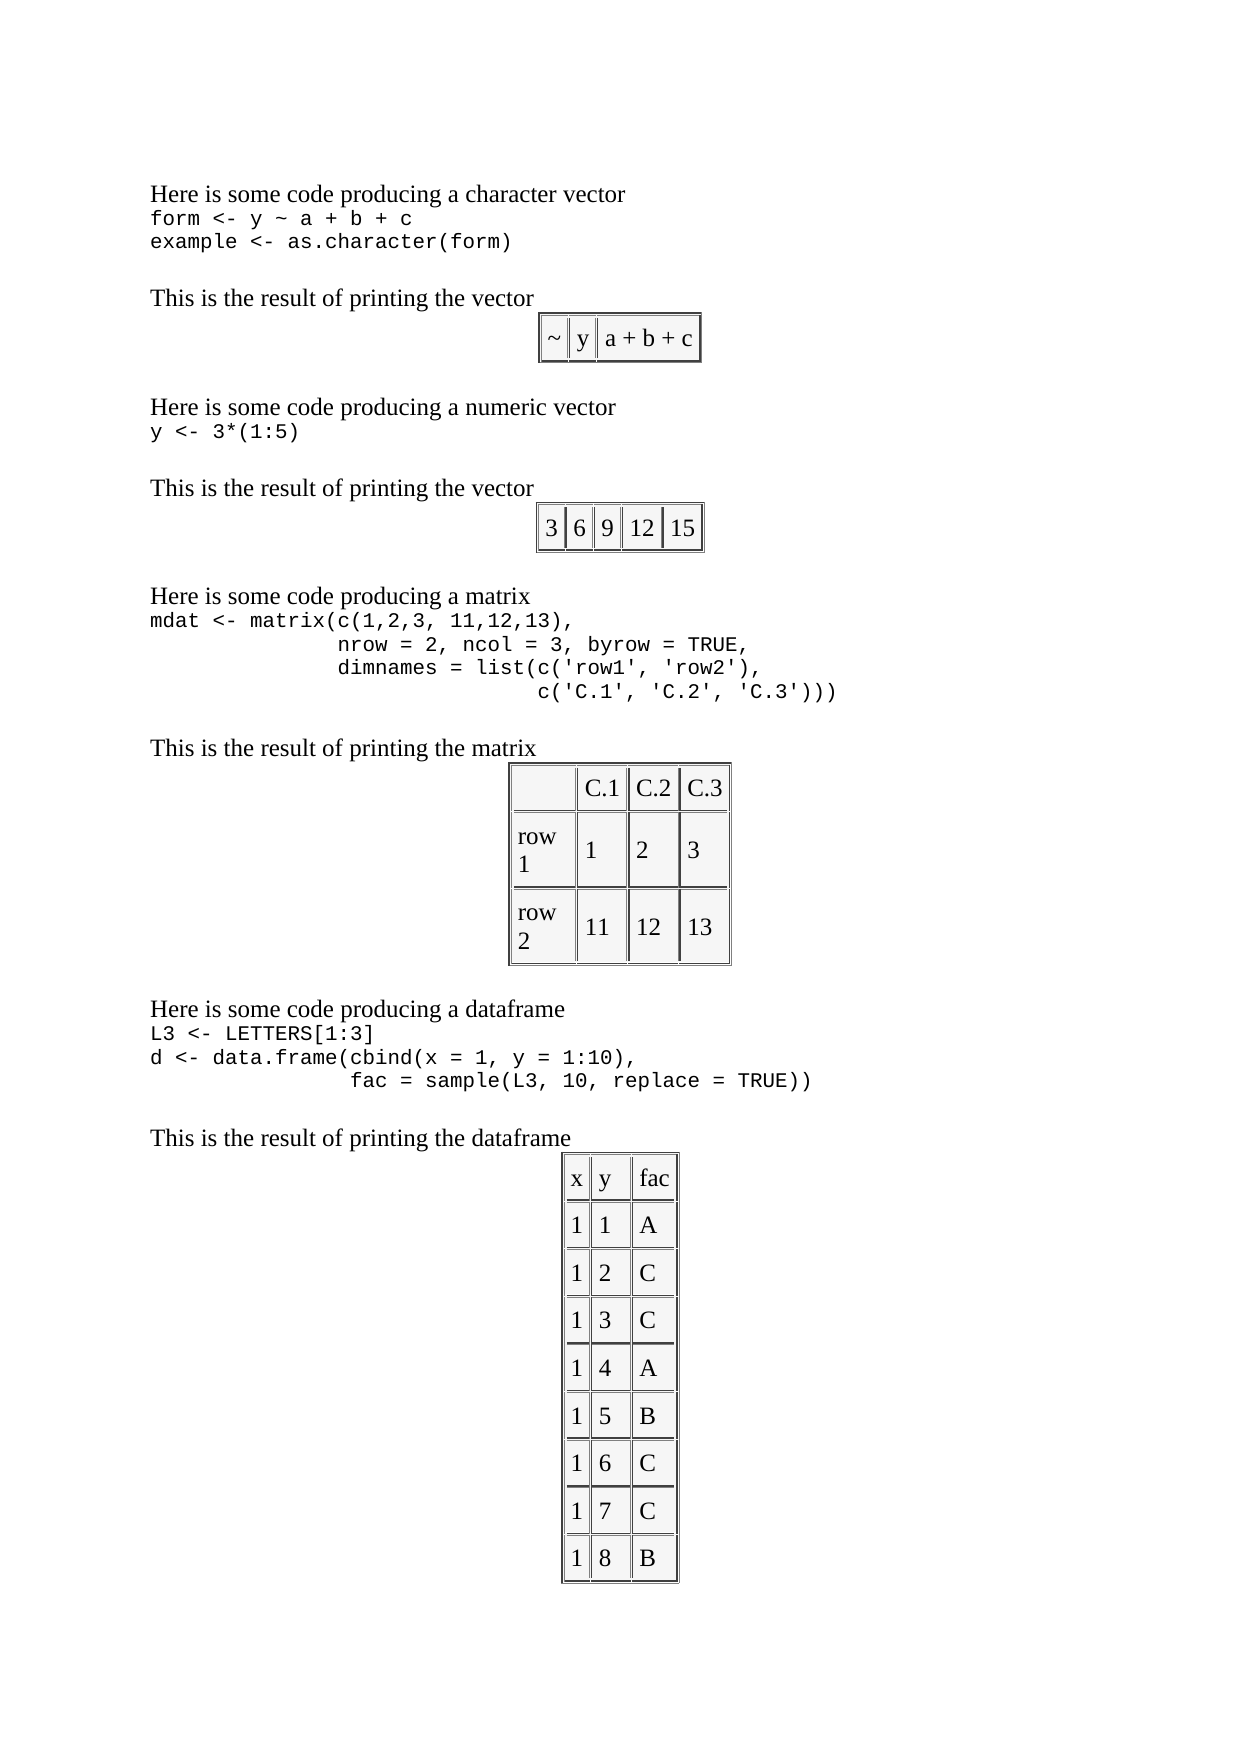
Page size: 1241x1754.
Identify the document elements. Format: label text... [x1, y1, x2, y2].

table_cell B [631, 1390, 678, 1437]
table_cell B [631, 1533, 677, 1580]
table_cell row1 [510, 810, 577, 886]
text This is the result of printing the vector [150, 255, 1090, 312]
table_header C.3 [679, 766, 729, 810]
text dimnames = list(c('row1', 'row2'), [150, 657, 1090, 681]
text This is the result of printing the dataframe [150, 1094, 1090, 1152]
table_cell 7 [592, 1488, 630, 1532]
table_cell 2 [630, 813, 678, 886]
table_header [512, 766, 577, 810]
table_header a + b + c [597, 316, 699, 360]
table_cell 1 [563, 1390, 591, 1437]
text c('C.1', 'C.2', 'C.3'))) [150, 681, 1090, 705]
table_cell 1 [565, 1437, 589, 1485]
table_header 12 [622, 505, 662, 549]
table_header fac [631, 1155, 676, 1199]
text This is the result of printing the vector [150, 444, 1090, 502]
text y <- 3*(1:5) [150, 421, 1090, 444]
text L3 <- LETTERS[1:3] [150, 1023, 1090, 1047]
table_header 6 [565, 505, 593, 549]
table_header 15 [662, 505, 701, 549]
table_cell C [633, 1437, 677, 1485]
table_cell 3 [679, 810, 730, 886]
text Here is some code producing a dataframe [150, 966, 1090, 1023]
table_cell 4 [592, 1345, 630, 1390]
table_header x [565, 1155, 591, 1199]
table_cell 1 [565, 1199, 589, 1247]
table_cell A [633, 1342, 676, 1390]
table_cell row2 [512, 886, 577, 962]
text Here is some code producing a numeric vector [150, 363, 1090, 421]
table_cell 1 [565, 1485, 589, 1532]
table_cell C [633, 1295, 677, 1342]
table_header y [569, 316, 597, 360]
table_cell C [633, 1485, 676, 1532]
table_cell 1 [565, 1295, 589, 1342]
table_header y [591, 1155, 631, 1199]
table_cell 1 [565, 1533, 591, 1580]
table_cell 1 [592, 1203, 630, 1247]
table_cell 1 [565, 1342, 589, 1390]
table_cell C [631, 1247, 678, 1294]
table_cell A [633, 1199, 677, 1247]
text d <- data.frame(cbind(x = 1, y = 1:10), [150, 1047, 1090, 1071]
table_header 9 [594, 505, 622, 549]
text Here is some code producing a character vector [150, 150, 1090, 207]
table_cell 1 [578, 813, 626, 886]
table_header C.2 [628, 764, 679, 810]
text example <- as.character(form) [150, 231, 1090, 255]
table_cell 12 [628, 890, 679, 962]
table_cell 6 [592, 1441, 630, 1485]
text fac = sample(L3, 10, replace = TRUE)) [150, 1071, 1090, 1094]
text mdat <- matrix(c(1,2,3, 11,12,13), [150, 610, 1090, 634]
text Here is some code producing a matrix [150, 553, 1090, 610]
table_cell 8 [591, 1536, 631, 1580]
table_cell 1 [563, 1247, 591, 1294]
table_header C.1 [577, 764, 628, 810]
text nrow = 2, ncol = 3, byrow = TRUE, [150, 634, 1090, 657]
text This is the result of printing the matrix [150, 705, 1090, 762]
table_cell 3 [592, 1298, 630, 1342]
table_cell 13 [679, 886, 729, 962]
table_cell 11 [577, 886, 628, 962]
table_header 3 [539, 505, 565, 549]
table_cell 2 [592, 1250, 630, 1294]
text form <- y ~ a + b + c [150, 207, 1090, 231]
table_cell 5 [592, 1393, 630, 1437]
table_header ~ [542, 316, 569, 360]
